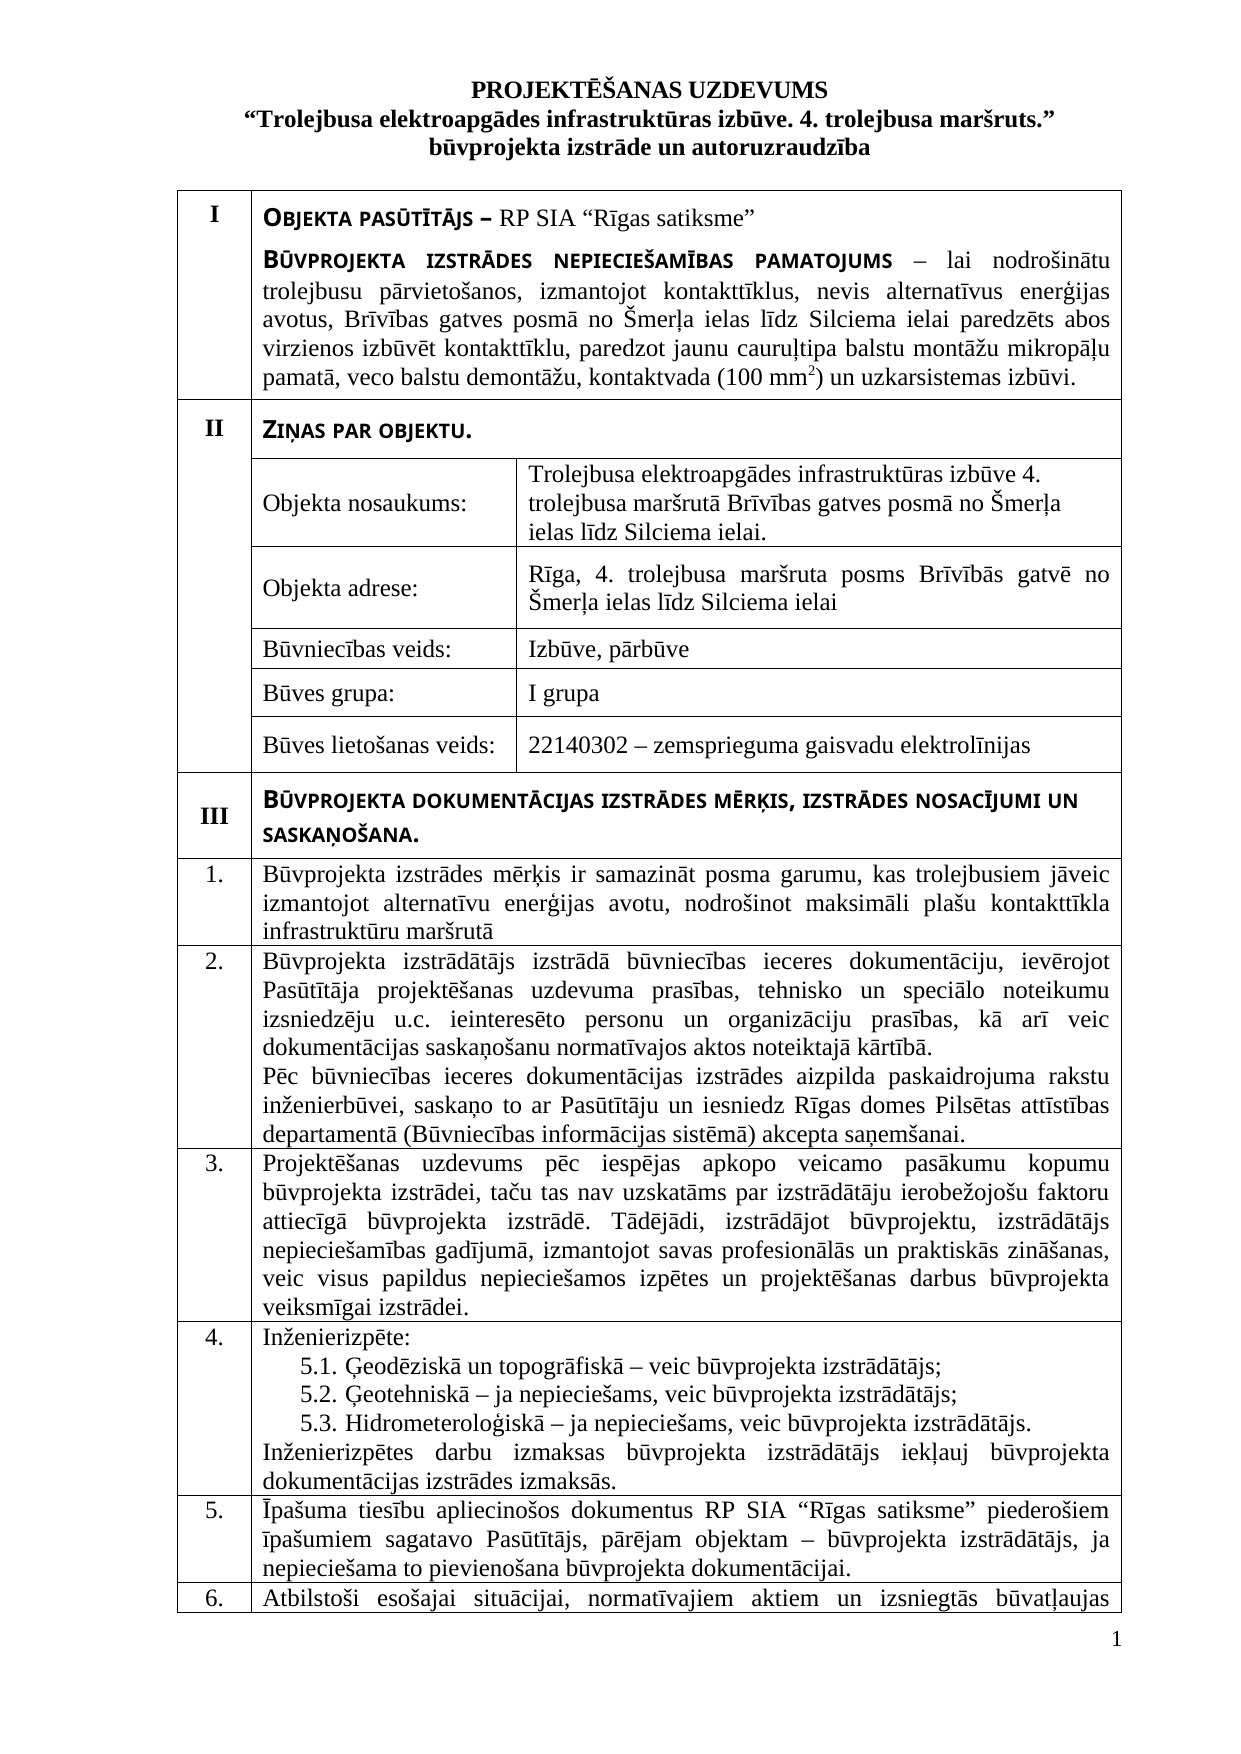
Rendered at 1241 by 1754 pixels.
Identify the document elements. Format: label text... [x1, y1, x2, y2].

table_cell Būves grupa: [252, 669, 516, 716]
text būvprojekta izstrāde un autoruzraudzība [177, 132, 1122, 161]
table_header Objekta pasūtītājs – RP SIA “Rīgas satiksme” Būvprojekta izstrādes nepieciešamības pamatojums – lai nodrošinātu trolejbusu pārvietošanos, izmantojot kontakttīklus, nevis alternatīvus enerģijas avotus, Brīvības gatves posmā no Šmerļa ielas līdz Silciema ielai paredzēts abos virzienos izbūvēt kontakttīklu, paredzot jaunu cauruļtipa balstu montāžu mikropāļu pamatā, veco balstu demontāžu, kontaktvada (100 mm2) un uzkarsistemas izbūvi. [252, 191, 1121, 399]
table_cell Izbūve, pārbūve [517, 629, 1121, 668]
table_cell Inženierizpēte: Ģeodēziskā un topogrāfiskā – veic būvprojekta izstrādātājs; Ģeotehniskā – ja nepieciešams, veic būvprojekta izstrādātājs; Hidrometeroloģiskā – ja nepieciešams, veic būvprojekta izstrādātājs. Inženierizpētes darbu izmaksas būvprojekta izstrādātājs iekļauj būvprojekta dokumentācijas izstrādes izmaksās. [252, 1322, 1121, 1494]
table_cell Trolejbusa elektroapgādes infrastruktūras izbūve 4. trolejbusa maršrutā Brīvības gatves posmā no Šmerļa ielas līdz Silciema ielai. [517, 459, 1121, 546]
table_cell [252, 1583, 1121, 1612]
table_cell Būvprojekta dokumentācijas izstrādes mērķis, izstrādes nosacījumi un saskaņošana. [252, 773, 1121, 858]
table_cell 6. [178, 1583, 251, 1612]
table_cell Būvprojekta izstrādātājs izstrādā būvniecības ieceres dokumentāciju, ievērojot Pasūtītāja projektēšanas uzdevuma prasības, tehnisko un speciālo noteikumu izsniedzēju u.c. ieinteresēto personu un organizāciju prasības, kā arī veic dokumentācijas saskaņošanu normatīvajos aktos noteiktajā kārtībā. Pēc būvniecības ieceres dokumentācijas izstrādes aizpilda paskaidrojuma rakstu inženierbūvei, saskaņo to ar Pasūtītāju un iesniedz Rīgas domes Pilsētas attīstības departamentā (Būvniecības informācijas sistēmā) akcepta saņemšanai. [252, 946, 1121, 1147]
text PROJEKTĒŠANAS UZDEVUMS [177, 75, 1122, 104]
table_cell Ziņas par objektu. [252, 400, 1121, 458]
table_cell I grupa [517, 669, 1121, 716]
table_cell III [178, 773, 251, 858]
table_cell 4. [178, 1322, 251, 1494]
table_cell Objekta nosaukums: [252, 459, 516, 546]
table_cell 5. [178, 1496, 251, 1582]
table_cell Rīga, 4. trolejbusa maršruta posms Brīvībās gatvē no Šmerļa ielas līdz Silciema ielai [517, 547, 1121, 628]
text “Trolejbusa elektroapgādes infrastruktūras izbūve. 4. trolejbusa maršruts.” [177, 104, 1122, 132]
table_cell Projektēšanas uzdevums pēc iespējas apkopo veicamo pasākumu kopumu būvprojekta izstrādei, taču tas nav uzskatāms par izstrādātāju ierobežojošu faktoru attiecīgā būvprojekta izstrādē. Tādējādi, izstrādājot būvprojektu, izstrādātājs nepieciešamības gadījumā, izmantojot savas profesionālās un praktiskās zināšanas, veic visus papildus nepieciešamos izpētes un projektēšanas darbus būvprojekta veiksmīgai izstrādei. [252, 1149, 1121, 1321]
table_cell Objekta adrese: [252, 547, 516, 628]
table_cell Būvniecības veids: [252, 629, 516, 668]
table_cell 1. [178, 859, 251, 945]
table_cell Būvprojekta izstrādes mērķis ir samazināt posma garumu, kas trolejbusiem jāveic izmantojot alternatīvu enerģijas avotu, nodrošinot maksimāli plašu kontakttīkla infrastruktūru maršrutā [252, 859, 1121, 945]
table_header I [178, 191, 251, 399]
table_cell Īpašuma tiesību apliecinošos dokumentus RP SIA “Rīgas satiksme” piederošiem īpašumiem sagatavo Pasūtītājs, pārējam objektam – būvprojekta izstrādātājs, ja nepieciešama to pievienošana būvprojekta dokumentācijai. [252, 1496, 1121, 1582]
table_cell 22140302 – zemsprieguma gaisvadu elektrolīnijas [517, 717, 1121, 772]
table_cell 2. [178, 946, 251, 1147]
table_cell 3. [178, 1149, 251, 1321]
table_cell II [178, 400, 251, 772]
table_cell Būves lietošanas veids: [252, 717, 516, 772]
